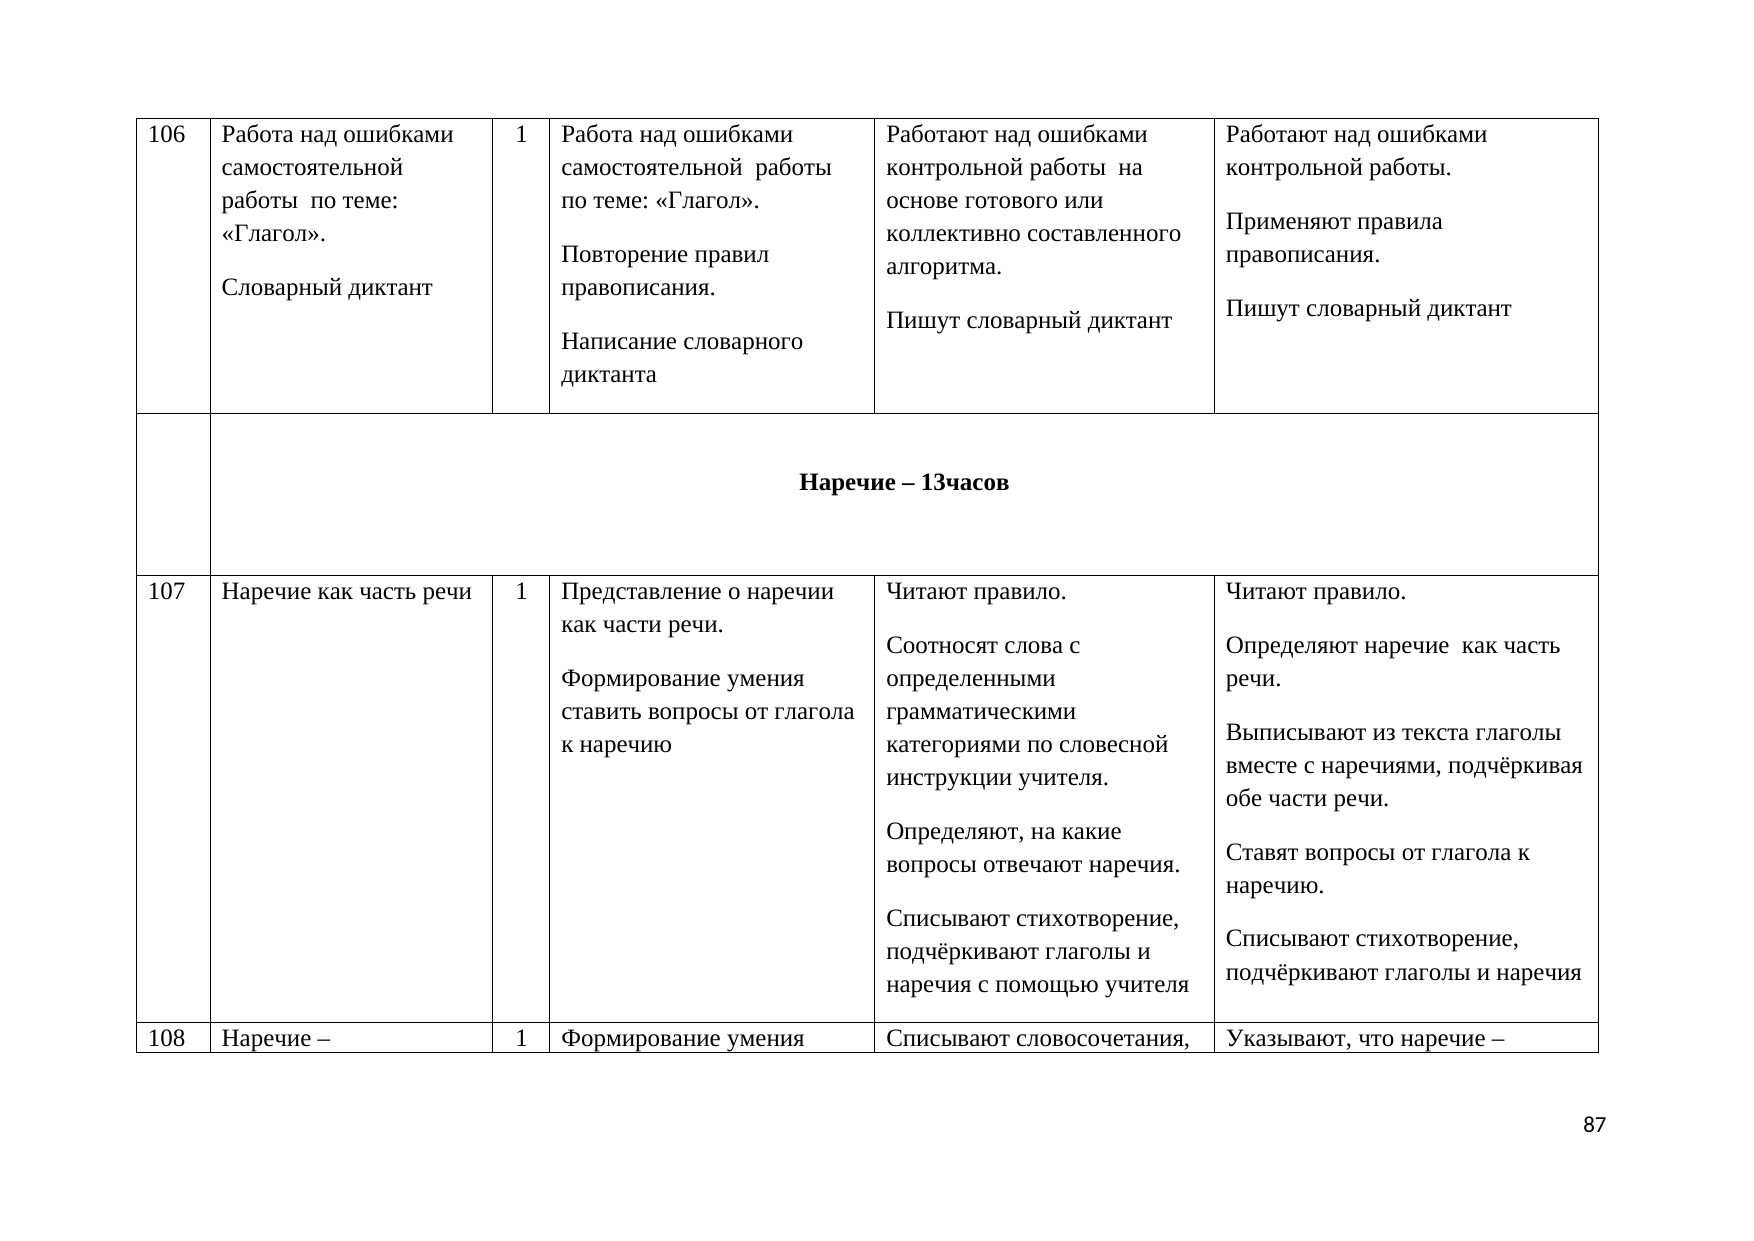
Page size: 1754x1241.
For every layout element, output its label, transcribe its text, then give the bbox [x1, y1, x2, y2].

table_header 1 [493, 119, 549, 412]
table_cell 1 [493, 576, 549, 1022]
table_cell 108 [137, 1023, 210, 1052]
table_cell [875, 1023, 1214, 1052]
table_header Работа над ошибками самостоятельной работы по теме: «Глагол». Словарный диктант [211, 119, 492, 412]
table_cell [137, 414, 210, 575]
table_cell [1215, 1023, 1598, 1052]
table_header Работают над ошибками контрольной работы на основе готового или коллективно составленного алгоритма. Пишут словарный диктант [875, 119, 1214, 412]
table_cell Наречие как часть речи [211, 576, 492, 1022]
table_header Работа над ошибками самостоятельной работы по теме: «Глагол». Повторение правил правописания. Написание словарного диктанта [550, 119, 874, 412]
table_cell Наречие – 13часов [211, 414, 1598, 575]
table_cell Представление о наречии как части речи. Формирование умения ставить вопросы от глагола к наречию [550, 576, 874, 1022]
table_cell 107 [137, 576, 210, 1022]
table_cell Читают правило. Определяют наречие как часть речи. Выписывают из текста глаголы вместе с наречиями, подчёркивая обе части речи. Ставят вопросы от глагола к наречию. Списывают стихотворение, подчёркивают глаголы и наречия [1215, 576, 1598, 1022]
table_cell 1 [493, 1023, 549, 1052]
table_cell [550, 1023, 874, 1052]
table_cell Читают правило. Соотносят слова с определенными грамматическими категориями по словесной инструкции учителя. Определяют, на какие вопросы отвечают наречия. Списывают стихотворение, подчёркивают глаголы и наречия с помощью учителя [875, 576, 1214, 1022]
table_header Работают над ошибками контрольной работы. Применяют правила правописания. Пишут словарный диктант [1215, 119, 1598, 412]
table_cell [211, 1023, 492, 1052]
table_header 106 [137, 119, 210, 412]
